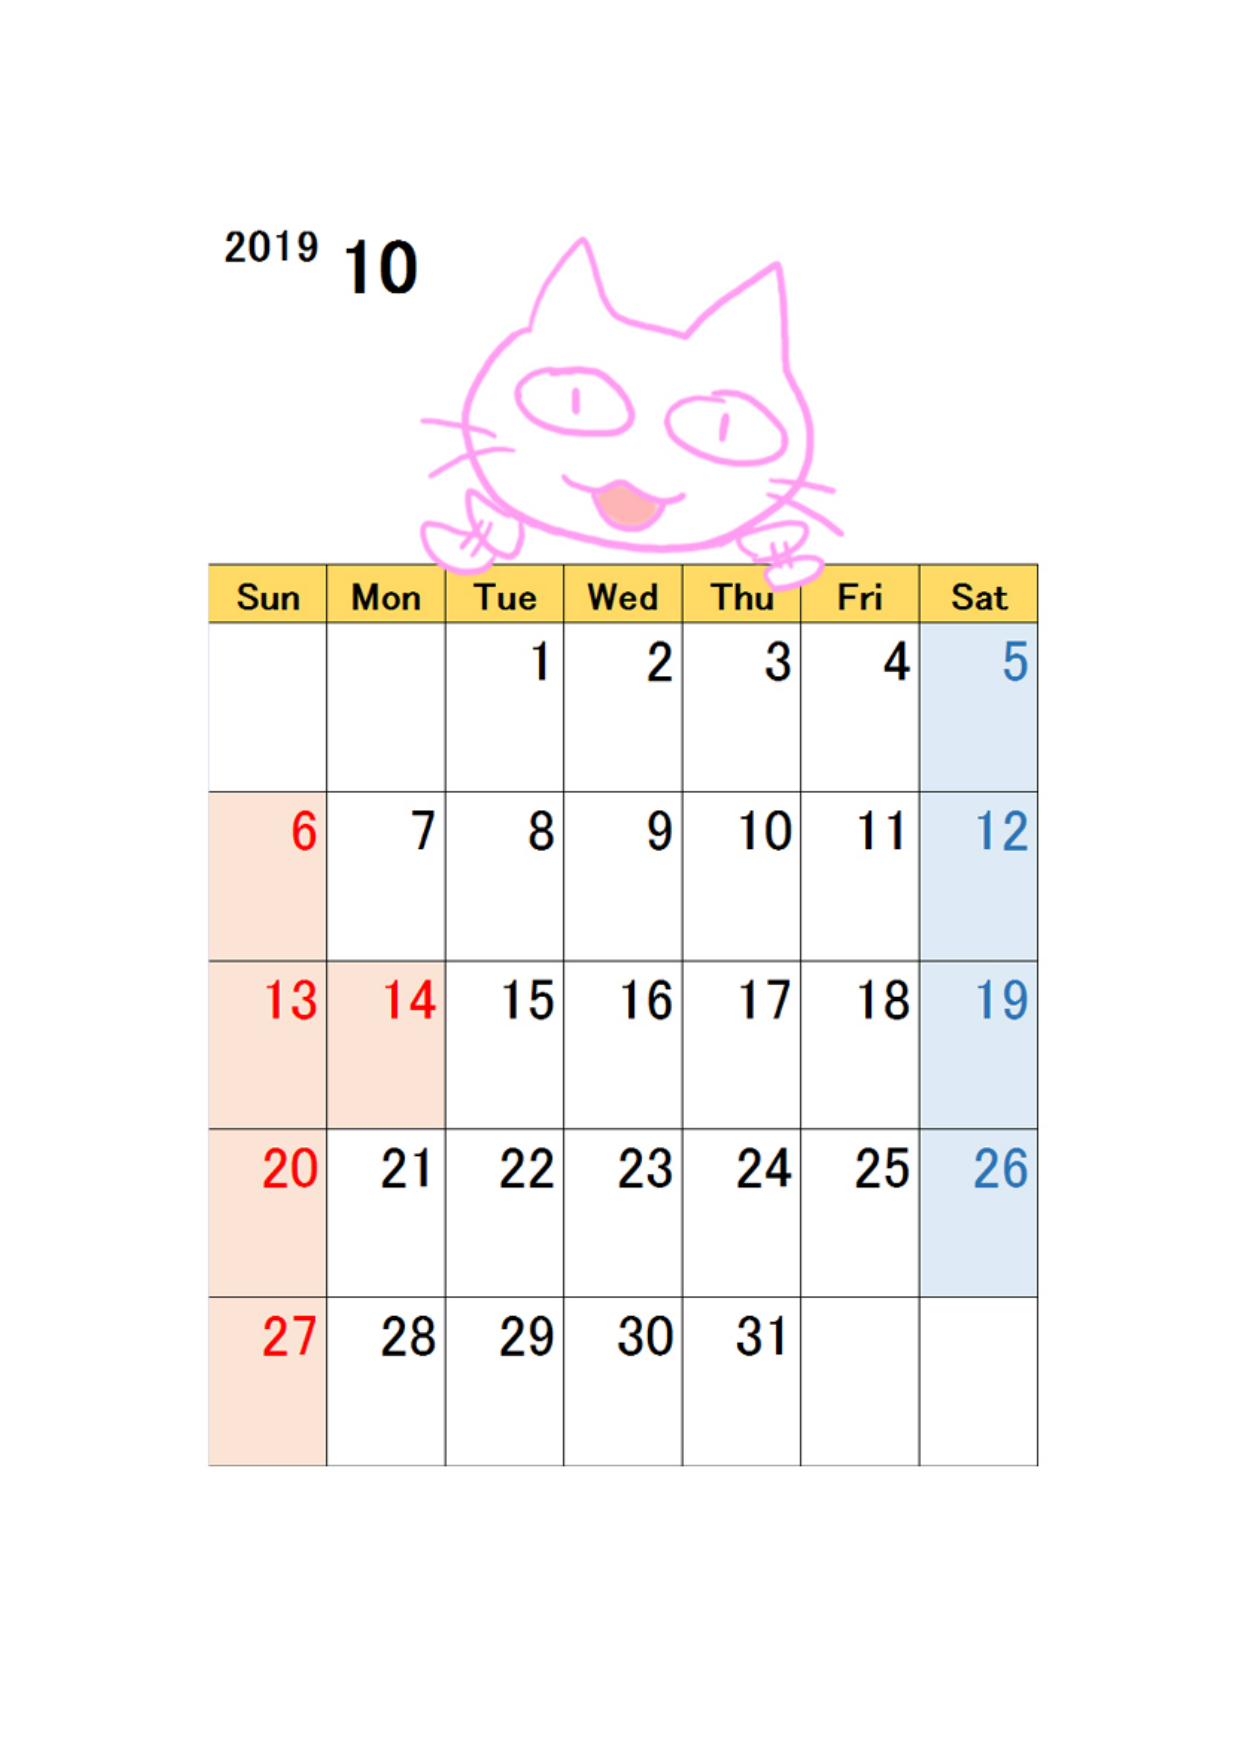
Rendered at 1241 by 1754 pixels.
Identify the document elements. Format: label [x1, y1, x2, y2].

picture [177, 216, 1063, 1471]
